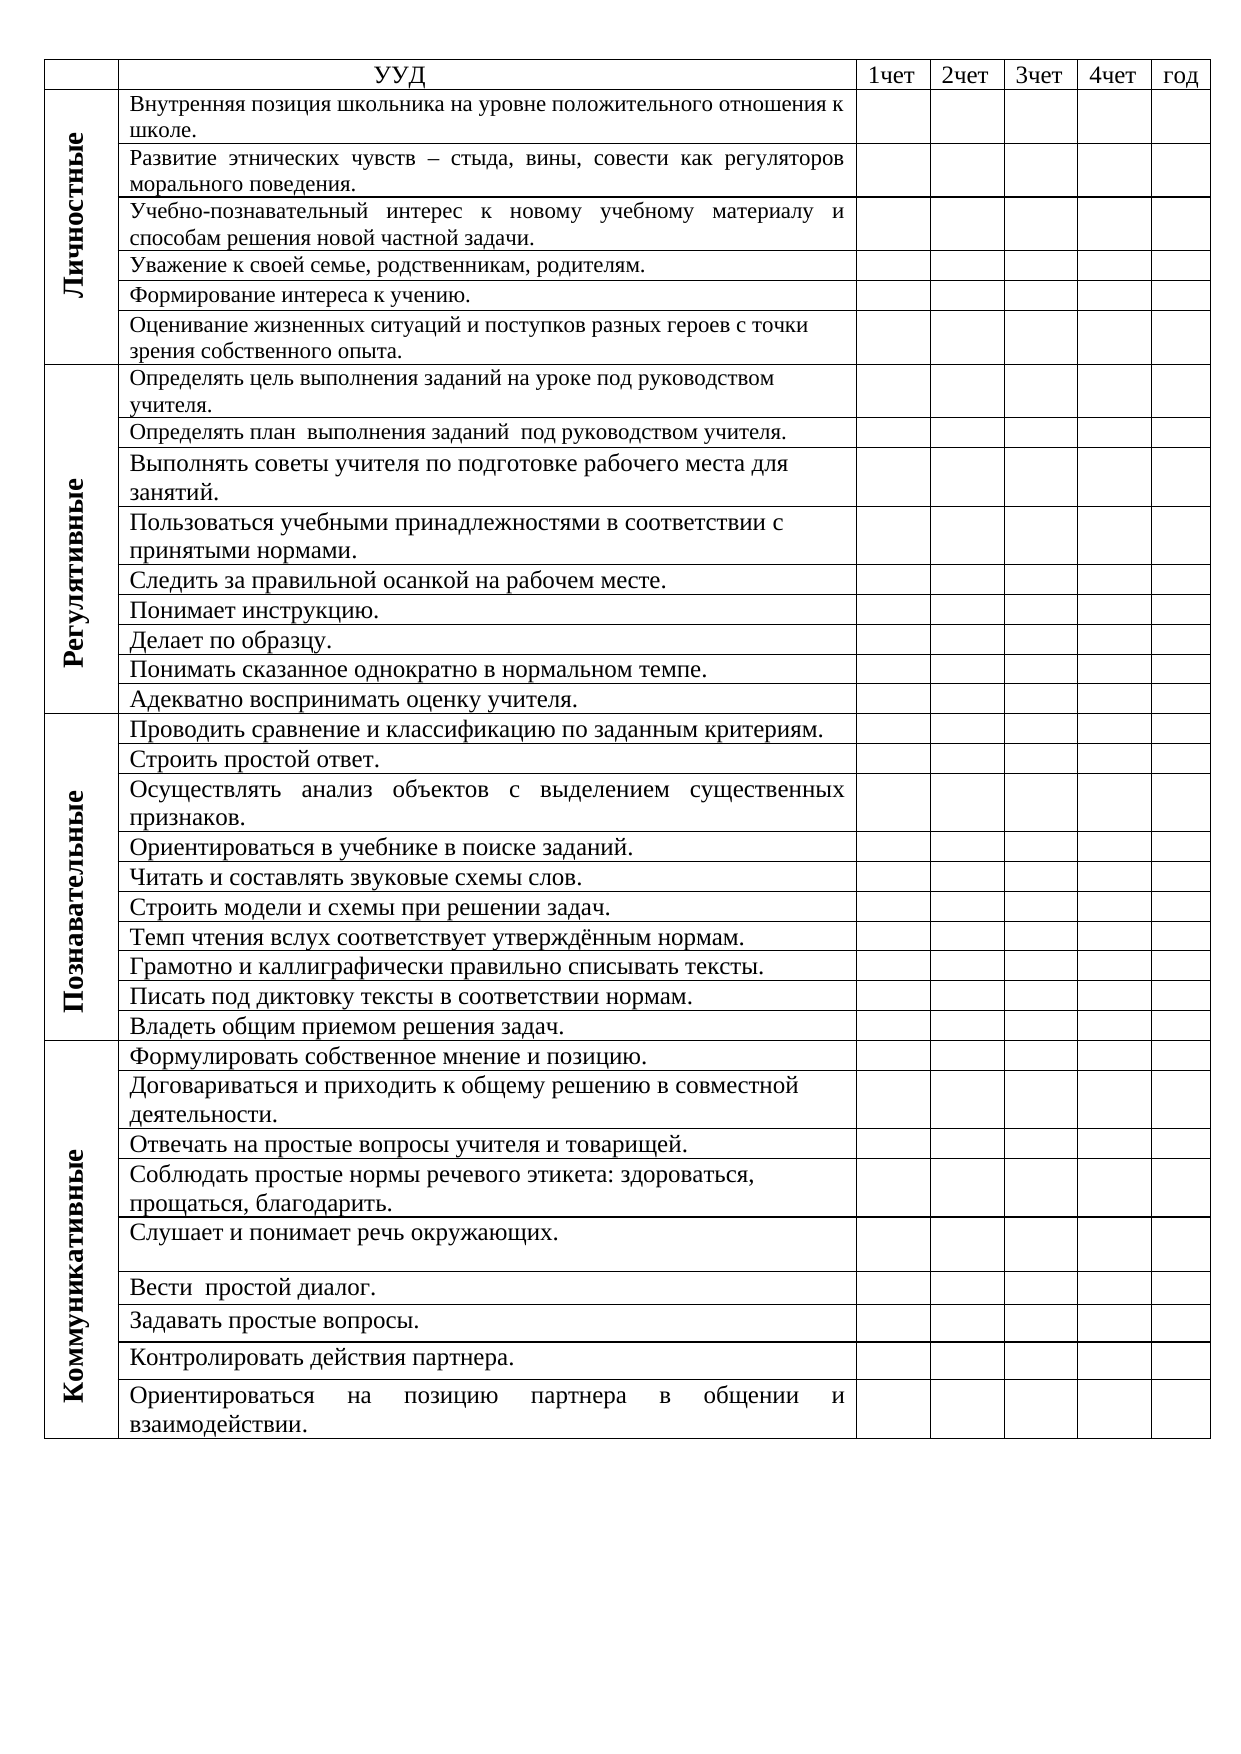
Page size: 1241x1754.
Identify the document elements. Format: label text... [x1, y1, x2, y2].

table_cell [1005, 365, 1077, 417]
table_cell [1005, 922, 1077, 950]
table_cell [1005, 311, 1077, 363]
table_cell Делает по образцу. [119, 625, 856, 653]
table_cell [931, 144, 1004, 196]
table_cell [1078, 655, 1151, 683]
table_cell [1078, 1129, 1151, 1158]
table_cell [931, 655, 1004, 683]
table_cell [857, 744, 930, 773]
table_cell [1005, 448, 1077, 506]
table_cell [1005, 1159, 1077, 1216]
table_cell [857, 144, 930, 196]
table_cell [857, 1343, 930, 1379]
table_cell [1078, 1041, 1151, 1069]
table_cell [931, 625, 1004, 653]
table_cell [1152, 1129, 1210, 1158]
table_cell [1152, 311, 1210, 363]
table_cell [857, 1305, 930, 1341]
table_cell [931, 714, 1004, 743]
table_header 1чет [857, 60, 930, 89]
table_cell [857, 1041, 930, 1069]
table_cell [1152, 1380, 1210, 1437]
table_cell [931, 1159, 1004, 1216]
table_cell [1152, 198, 1210, 250]
table_cell [1078, 1218, 1151, 1271]
table_cell [857, 90, 930, 143]
table_cell [857, 1218, 930, 1271]
table_cell [931, 311, 1004, 363]
table_cell [1078, 862, 1151, 891]
table_cell [1078, 1305, 1151, 1341]
table_cell [857, 862, 930, 891]
table_cell [1078, 922, 1151, 950]
table_cell [1005, 565, 1077, 594]
table_cell [1152, 922, 1210, 950]
table_cell [1005, 251, 1077, 280]
table_cell [1005, 1343, 1077, 1379]
table_cell [1078, 684, 1151, 713]
table_cell Формулировать собственное мнение и позицию. [119, 1041, 856, 1069]
table_cell [1152, 981, 1210, 1010]
table_cell [1005, 951, 1077, 980]
table_cell [1078, 1011, 1151, 1040]
table_cell Регулятивные [45, 365, 118, 713]
table_cell Строить простой ответ. [119, 744, 856, 773]
table_cell [931, 1272, 1004, 1304]
table_cell Грамотно и каллиграфически правильно списывать тексты. [119, 951, 856, 980]
table_cell [1005, 1380, 1077, 1437]
table_cell Учебно-познавательный интерес к новому учебному материалу и способам решения новой частной задачи. [119, 198, 856, 250]
table_cell [1005, 625, 1077, 653]
table_cell [1152, 1305, 1210, 1341]
table_cell [1005, 1305, 1077, 1341]
table_cell [1005, 1041, 1077, 1069]
table_cell [1078, 951, 1151, 980]
table_cell [857, 1380, 930, 1437]
table_cell [1152, 862, 1210, 891]
table_cell [1005, 1272, 1077, 1304]
table_cell [1005, 655, 1077, 683]
table_cell [1005, 507, 1077, 564]
table_cell [931, 595, 1004, 624]
table_cell [1152, 684, 1210, 713]
table_cell [1005, 684, 1077, 713]
table_cell [931, 198, 1004, 250]
table_cell [931, 418, 1004, 447]
table_cell [857, 595, 930, 624]
table_cell Слушает и понимает речь окружающих. [119, 1218, 856, 1271]
table_cell [857, 892, 930, 921]
table_cell [857, 951, 930, 980]
table_cell [857, 655, 930, 683]
table_cell [931, 744, 1004, 773]
table_cell [931, 892, 1004, 921]
table_cell [1152, 892, 1210, 921]
table_cell [1078, 892, 1151, 921]
table_header 3чет [1005, 60, 1077, 89]
table_cell Ориентироваться на позицию партнера в общении и взаимодействии. [119, 1380, 856, 1437]
table_cell [857, 251, 930, 280]
table_cell Писать под диктовку тексты в соответствии нормам. [119, 981, 856, 1010]
table_cell Определять цель выполнения заданий на уроке под руководством учителя. [119, 365, 856, 417]
table_cell [1078, 418, 1151, 447]
table_cell [1152, 655, 1210, 683]
table_cell [1152, 281, 1210, 310]
table_cell [1005, 744, 1077, 773]
table_cell [1078, 625, 1151, 653]
table_cell [1152, 1159, 1210, 1216]
table_cell [1152, 365, 1210, 417]
table_cell [1005, 281, 1077, 310]
table_cell [857, 198, 930, 250]
table_cell Познавательные [45, 714, 118, 1040]
table_cell [1005, 832, 1077, 861]
table_cell [1005, 418, 1077, 447]
table_cell Следить за правильной осанкой на рабочем месте. [119, 565, 856, 594]
table_cell [931, 1041, 1004, 1069]
table_cell [1152, 1041, 1210, 1069]
table_cell [1005, 862, 1077, 891]
table_cell [931, 832, 1004, 861]
table_header год [1152, 60, 1210, 89]
table_cell [1078, 1343, 1151, 1379]
table_cell [1078, 1071, 1151, 1128]
table_cell [857, 922, 930, 950]
table_cell [857, 507, 930, 564]
table_header УУД [119, 60, 856, 89]
table_cell [1005, 1218, 1077, 1271]
table_cell [857, 1011, 930, 1040]
table_cell [1078, 1380, 1151, 1437]
table_cell [1152, 1343, 1210, 1379]
table_cell Отвечать на простые вопросы учителя и товарищей. [119, 1129, 856, 1158]
table_cell [1152, 1071, 1210, 1128]
table_cell [1152, 507, 1210, 564]
table_cell Строить модели и схемы при решении задач. [119, 892, 856, 921]
table_cell [1078, 198, 1151, 250]
table_cell [931, 684, 1004, 713]
table_cell Темп чтения вслух соответствует утверждённым нормам. [119, 922, 856, 950]
table_cell [1152, 565, 1210, 594]
table_cell [857, 714, 930, 743]
table_cell [1005, 144, 1077, 196]
table_cell [931, 1218, 1004, 1271]
table_cell [857, 832, 930, 861]
table_cell [1078, 251, 1151, 280]
table_cell [1078, 981, 1151, 1010]
table_cell [857, 1071, 930, 1128]
table_cell [857, 365, 930, 417]
table_cell [1078, 365, 1151, 417]
table_cell [931, 281, 1004, 310]
table_cell [857, 311, 930, 363]
table_cell [1078, 832, 1151, 861]
table_cell Ориентироваться в учебнике в поиске заданий. [119, 832, 856, 861]
table_cell [1005, 981, 1077, 1010]
table_cell [1005, 1011, 1077, 1040]
table_cell [1078, 595, 1151, 624]
table_cell Осуществлять анализ объектов с выделением существенных признаков. [119, 774, 856, 831]
table_header 2чет [931, 60, 1004, 89]
table_cell [857, 1159, 930, 1216]
table_cell [931, 90, 1004, 143]
table_header [45, 60, 118, 89]
table_cell [1005, 90, 1077, 143]
table_cell [931, 922, 1004, 950]
table_cell [931, 862, 1004, 891]
table_cell Понимать сказанное однократно в нормальном темпе. [119, 655, 856, 683]
table_cell [857, 565, 930, 594]
table_cell [1078, 311, 1151, 363]
table_cell [857, 625, 930, 653]
table_cell [1152, 1218, 1210, 1271]
table_cell [1078, 507, 1151, 564]
table_cell [931, 1343, 1004, 1379]
table_cell [931, 1380, 1004, 1437]
table_cell [857, 418, 930, 447]
table_cell [1152, 774, 1210, 831]
table_cell [1152, 951, 1210, 980]
table_cell [931, 1305, 1004, 1341]
table_cell [1152, 1272, 1210, 1304]
table_cell [1005, 1129, 1077, 1158]
table_cell [1152, 625, 1210, 653]
table_cell [1005, 595, 1077, 624]
table_cell Соблюдать простые нормы речевого этикета: здороваться, прощаться, благодарить. [119, 1159, 856, 1216]
table_cell [931, 1071, 1004, 1128]
table_cell [1152, 714, 1210, 743]
table_cell [857, 448, 930, 506]
table_cell [857, 684, 930, 713]
table_cell Коммуникативные [45, 1041, 118, 1437]
table_cell [857, 774, 930, 831]
table_cell [1152, 448, 1210, 506]
table_cell Личностные [45, 90, 118, 363]
table_cell [931, 1011, 1004, 1040]
table_cell [1005, 774, 1077, 831]
table_cell [1078, 565, 1151, 594]
table_cell [931, 1129, 1004, 1158]
table_cell Внутренняя позиция школьника на уровне положительного отношения к школе. [119, 90, 856, 143]
table_cell [1078, 448, 1151, 506]
table_cell [931, 565, 1004, 594]
table_header 4чет [1078, 60, 1151, 89]
table_cell Развитие этнических чувств – стыда, вины, совести как регуляторов морального поведения. [119, 144, 856, 196]
table_cell Проводить сравнение и классификацию по заданным критериям. [119, 714, 856, 743]
table_cell [931, 251, 1004, 280]
table_cell [1078, 714, 1151, 743]
table_cell [1005, 714, 1077, 743]
table_cell Оценивание жизненных ситуаций и поступков разных героев с точки зрения собственного опыта. [119, 311, 856, 363]
table_cell [1078, 774, 1151, 831]
table_cell Понимает инструкцию. [119, 595, 856, 624]
table_cell [857, 1272, 930, 1304]
table_cell [1078, 281, 1151, 310]
table_cell Договариваться и приходить к общему решению в совместной деятельности. [119, 1071, 856, 1128]
table_cell [1152, 832, 1210, 861]
table_cell [857, 981, 930, 1010]
table_cell Вести простой диалог. [119, 1272, 856, 1304]
table_cell [1078, 144, 1151, 196]
table_cell Владеть общим приемом решения задач. [119, 1011, 856, 1040]
table_cell Контролировать действия партнера. [119, 1343, 856, 1379]
table_cell [1005, 198, 1077, 250]
table_cell [1152, 595, 1210, 624]
table_cell [1005, 1071, 1077, 1128]
table_cell Уважение к своей семье, родственникам, родителям. [119, 251, 856, 280]
table_cell Формирование интереса к учению. [119, 281, 856, 310]
table_cell [1152, 90, 1210, 143]
table_cell [1152, 418, 1210, 447]
table_cell Читать и составлять звуковые схемы слов. [119, 862, 856, 891]
table_cell [857, 281, 930, 310]
table_cell [1152, 744, 1210, 773]
table_cell [1152, 251, 1210, 280]
table_cell [1078, 744, 1151, 773]
table_cell Определять план выполнения заданий под руководством учителя. [119, 418, 856, 447]
table_cell Пользоваться учебными принадлежностями в соответствии с принятыми нормами. [119, 507, 856, 564]
table_cell Выполнять советы учителя по подготовке рабочего места для занятий. [119, 448, 856, 506]
table_cell Адекватно воспринимать оценку учителя. [119, 684, 856, 713]
table_cell [931, 448, 1004, 506]
table_cell [931, 774, 1004, 831]
table_cell [1078, 1272, 1151, 1304]
table_cell [857, 1129, 930, 1158]
table_cell Задавать простые вопросы. [119, 1305, 856, 1341]
table_cell [931, 951, 1004, 980]
table_cell [931, 507, 1004, 564]
table_cell [1078, 1159, 1151, 1216]
table_cell [1152, 144, 1210, 196]
table_cell [931, 365, 1004, 417]
table_cell [1005, 892, 1077, 921]
table_cell [1078, 90, 1151, 143]
table_cell [931, 981, 1004, 1010]
table_cell [1152, 1011, 1210, 1040]
